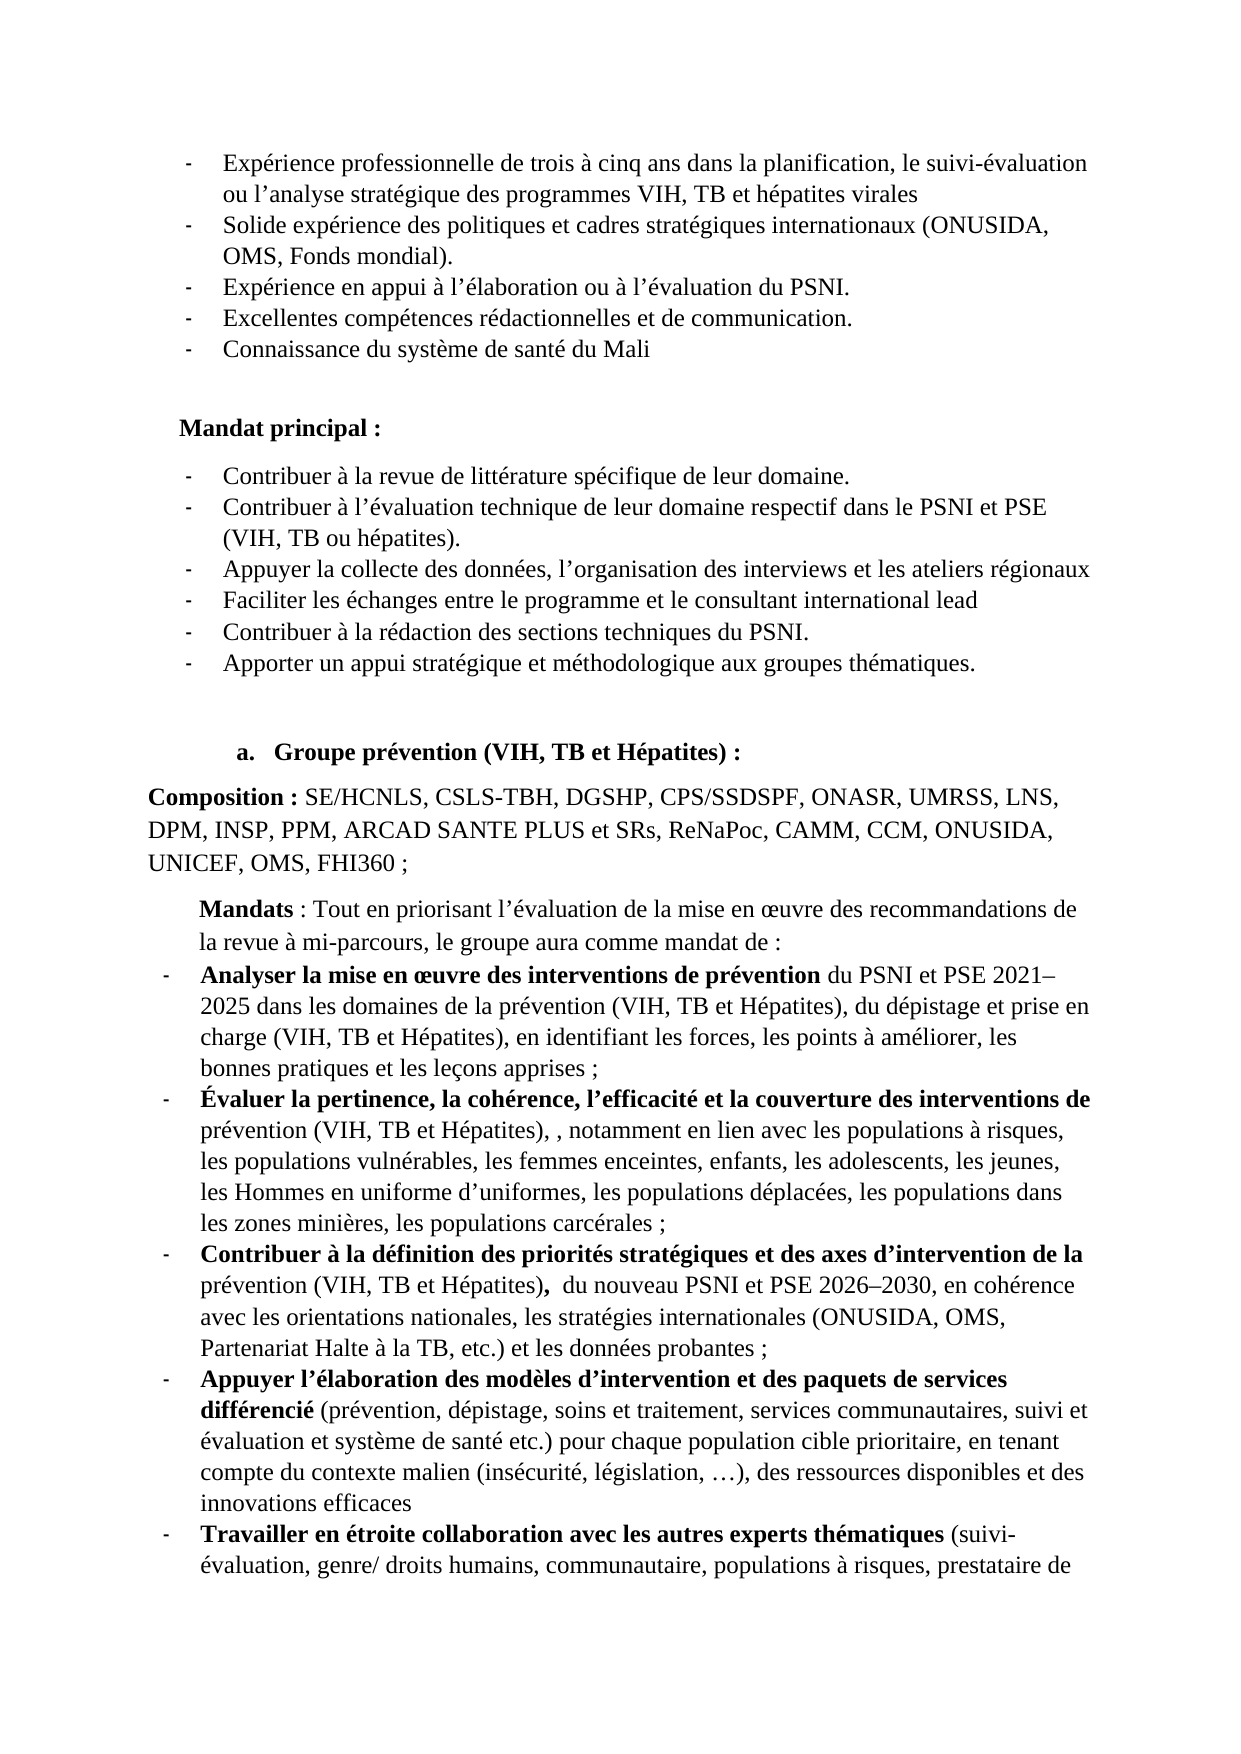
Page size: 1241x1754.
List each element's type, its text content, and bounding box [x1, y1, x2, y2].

text Mandat principal : [148, 413, 1093, 442]
text Mandats : Tout en priorisant l’évaluation de la mise en œuvre des recommandations de la revue à mi-parcours, le groupe aura comme mandat de : [199, 894, 1093, 956]
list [163, 1519, 1093, 1579]
list Connaissance du système de santé du Mali [185, 334, 1093, 363]
list Contribuer à la rédaction des sections techniques du PSNI. [185, 616, 1093, 645]
list Excellentes compétences rédactionnelles et de communication. [185, 303, 1093, 332]
list Apporter un appui stratégique et méthodologique aux groupes thématiques. [185, 648, 1093, 676]
list Appuyer l’élaboration des modèles d’intervention et des paquets de services différencié (prévention, dépistage, soins et traitement, services communautaires, suivi et évaluation et système de santé etc.) pour chaque population cible prioritaire, en tenant compte du contexte malien (insécurité, législation, …), des ressources disponibles et des innovations efficaces [163, 1364, 1093, 1517]
list Appuyer la collecte des données, l’organisation des interviews et les ateliers régionaux [185, 554, 1093, 583]
list Faciliter les échanges entre le programme et le consultant international lead [185, 585, 1093, 614]
list Évaluer la pertinence, la cohérence, l’efficacité et la couverture des interventions de prévention (VIH, TB et Hépatites), , notamment en lien avec les populations à risques, les populations vulnérables, les femmes enceintes, enfants, les adolescents, les jeunes, les Hommes en uniforme d’uniformes, les populations déplacées, les populations dans les zones minières, les populations carcérales ; [163, 1084, 1093, 1237]
list Analyser la mise en œuvre des interventions de prévention du PSNI et PSE 2021–2025 dans les domaines de la prévention (VIH, TB et Hépatites), du dépistage et prise en charge (VIH, TB et Hépatites), en identifiant les forces, les points à améliorer, les bonnes pratiques et les leçons apprises ; [163, 960, 1093, 1082]
list Expérience professionnelle de trois à cinq ans dans la planification, le suivi-évaluation ou l’analyse stratégique des programmes VIH, TB et hépatites virales [185, 148, 1093, 207]
list Contribuer à la revue de littérature spécifique de leur domaine. [185, 461, 1093, 490]
list Expérience en appui à l’élaboration ou à l’évaluation du PSNI. [185, 272, 1093, 301]
list Contribuer à la définition des priorités stratégiques et des axes d’intervention de la prévention (VIH, TB et Hépatites), du nouveau PSNI et PSE 2026–2030, en cohérence avec les orientations nationales, les stratégies internationales (ONUSIDA, OMS, Partenariat Halte à la TB, etc.) et les données probantes ; [163, 1239, 1093, 1361]
list Solide expérience des politiques et cadres stratégiques internationaux (ONUSIDA, OMS, Fonds mondial). [185, 210, 1093, 270]
list Groupe prévention (VIH, TB et Hépatites) : [236, 737, 1093, 766]
list Contribuer à l’évaluation technique de leur domaine respectif dans le PSNI et PSE (VIH, TB ou hépatites). [185, 492, 1093, 552]
text Composition : SE/HCNLS, CSLS-TBH, DGSHP, CPS/SSDSPF, ONASR, UMRSS, LNS, DPM, INSP, PPM, ARCAD SANTE PLUS et SRs, ReNaPoc, CAMM, CCM, ONUSIDA, UNICEF, OMS, FHI360 ; [148, 782, 1093, 877]
